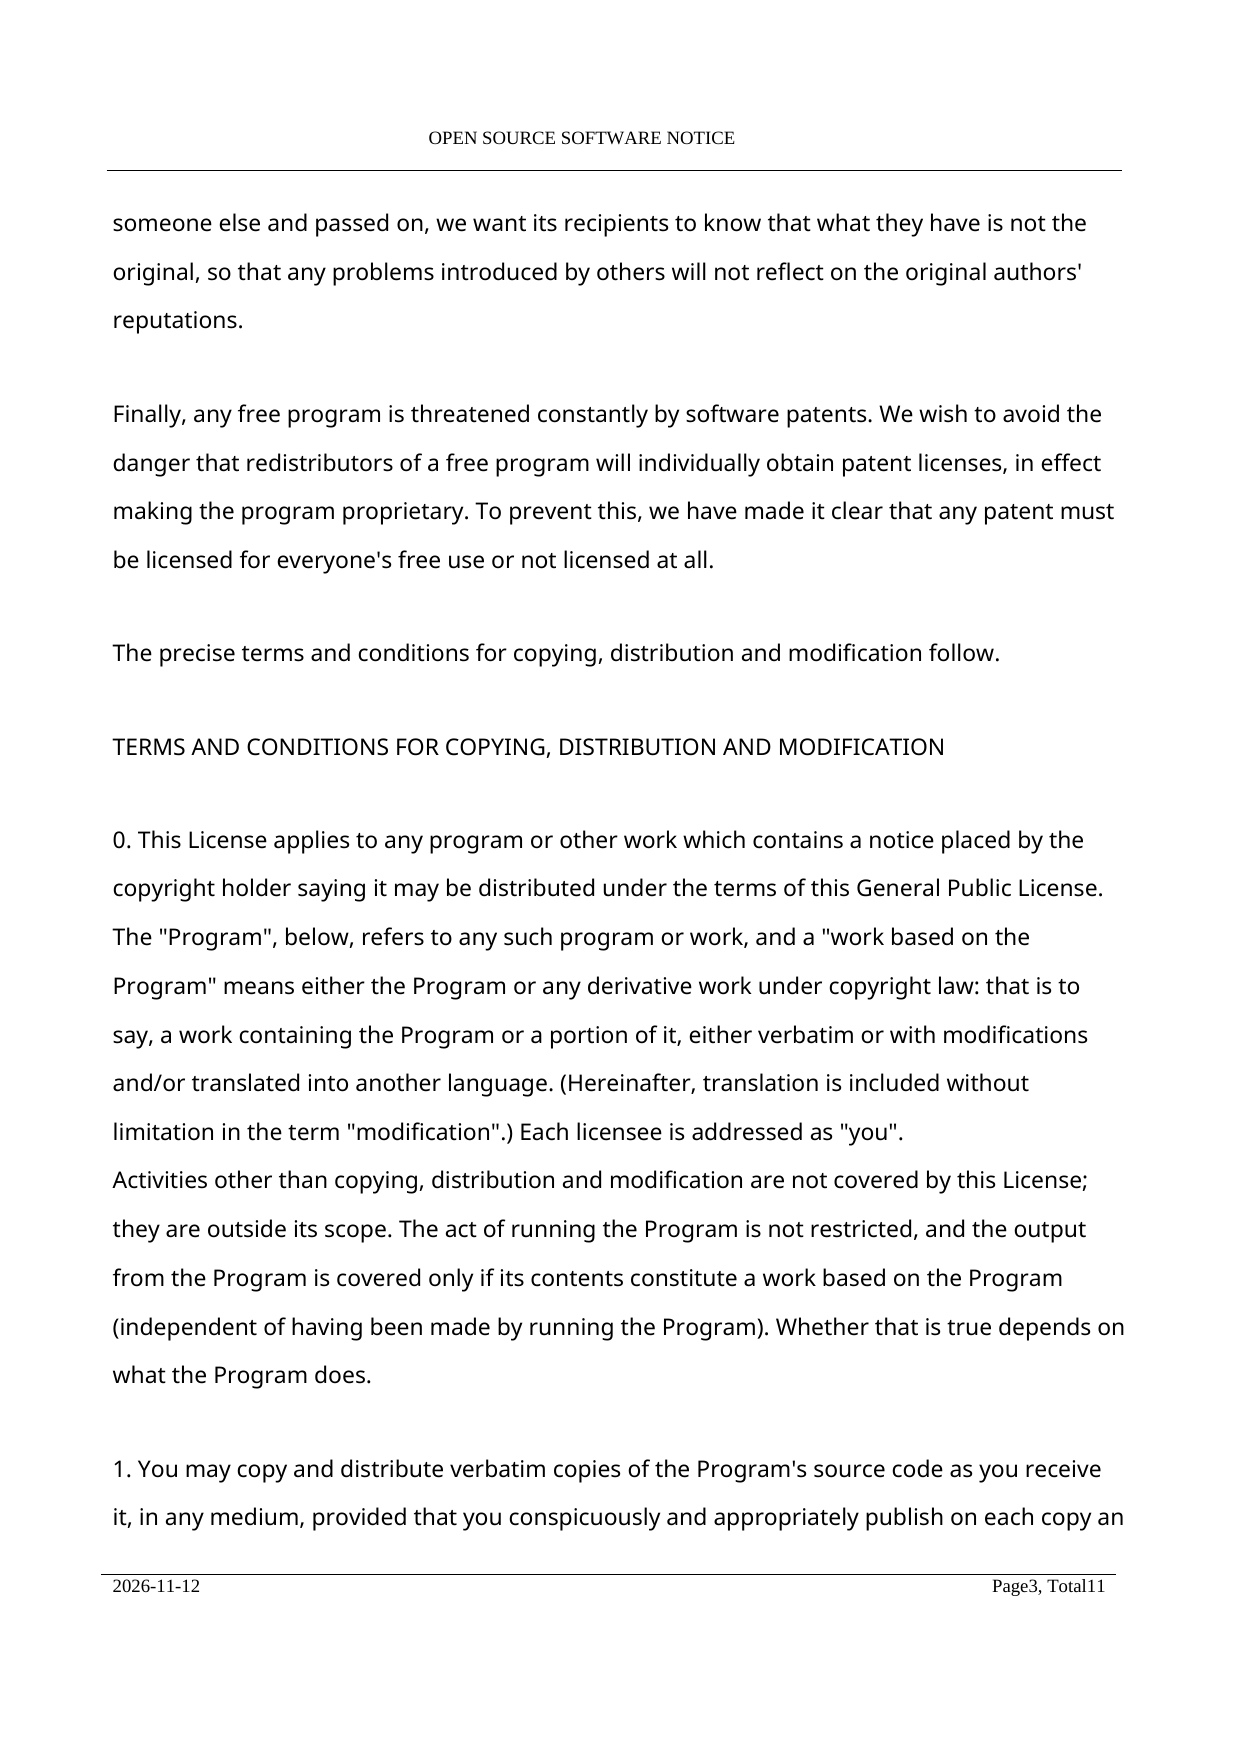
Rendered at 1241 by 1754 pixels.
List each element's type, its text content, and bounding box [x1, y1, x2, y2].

text 0. This License applies to any program or other work which contains a notice placed by the copyright holder saying it may be distributed under the terms of this General Public License. The "Program", below, refers to any such program or work, and a "work based on the Program" means either the Program or any derivative work under copyright law: that is to say, a work containing the Program or a portion of it, either verbatim or with modifications and/or translated into another language. (Hereinafter, translation is included without limitation in the term "modification".) Each licensee is addressed as "you". [112, 823, 1128, 1148]
text Activities other than copying, distribution and modification are not covered by this License; they are outside its scope. The act of running the Program is not restricted, and the output from the Program is covered only if its contents constitute a work based on the Program (independent of having been made by running the Program). Whether that is true depends on what the Program does. [112, 1164, 1128, 1391]
text Finally, any free program is threatened constantly by software patents. We wish to avoid the danger that redistributors of a free program will individually obtain patent licenses, in effect making the program proprietary. To prevent this, we have made it clear that any patent must be licensed for everyone's free use or not licensed at all. [112, 397, 1128, 576]
text TERMS AND CONDITIONS FOR COPYING, DISTRIBUTION AND MODIFICATION [112, 730, 1128, 762]
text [112, 206, 1128, 336]
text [112, 1452, 1128, 1533]
text The precise terms and conditions for copying, distribution and modification follow. [112, 637, 1128, 669]
